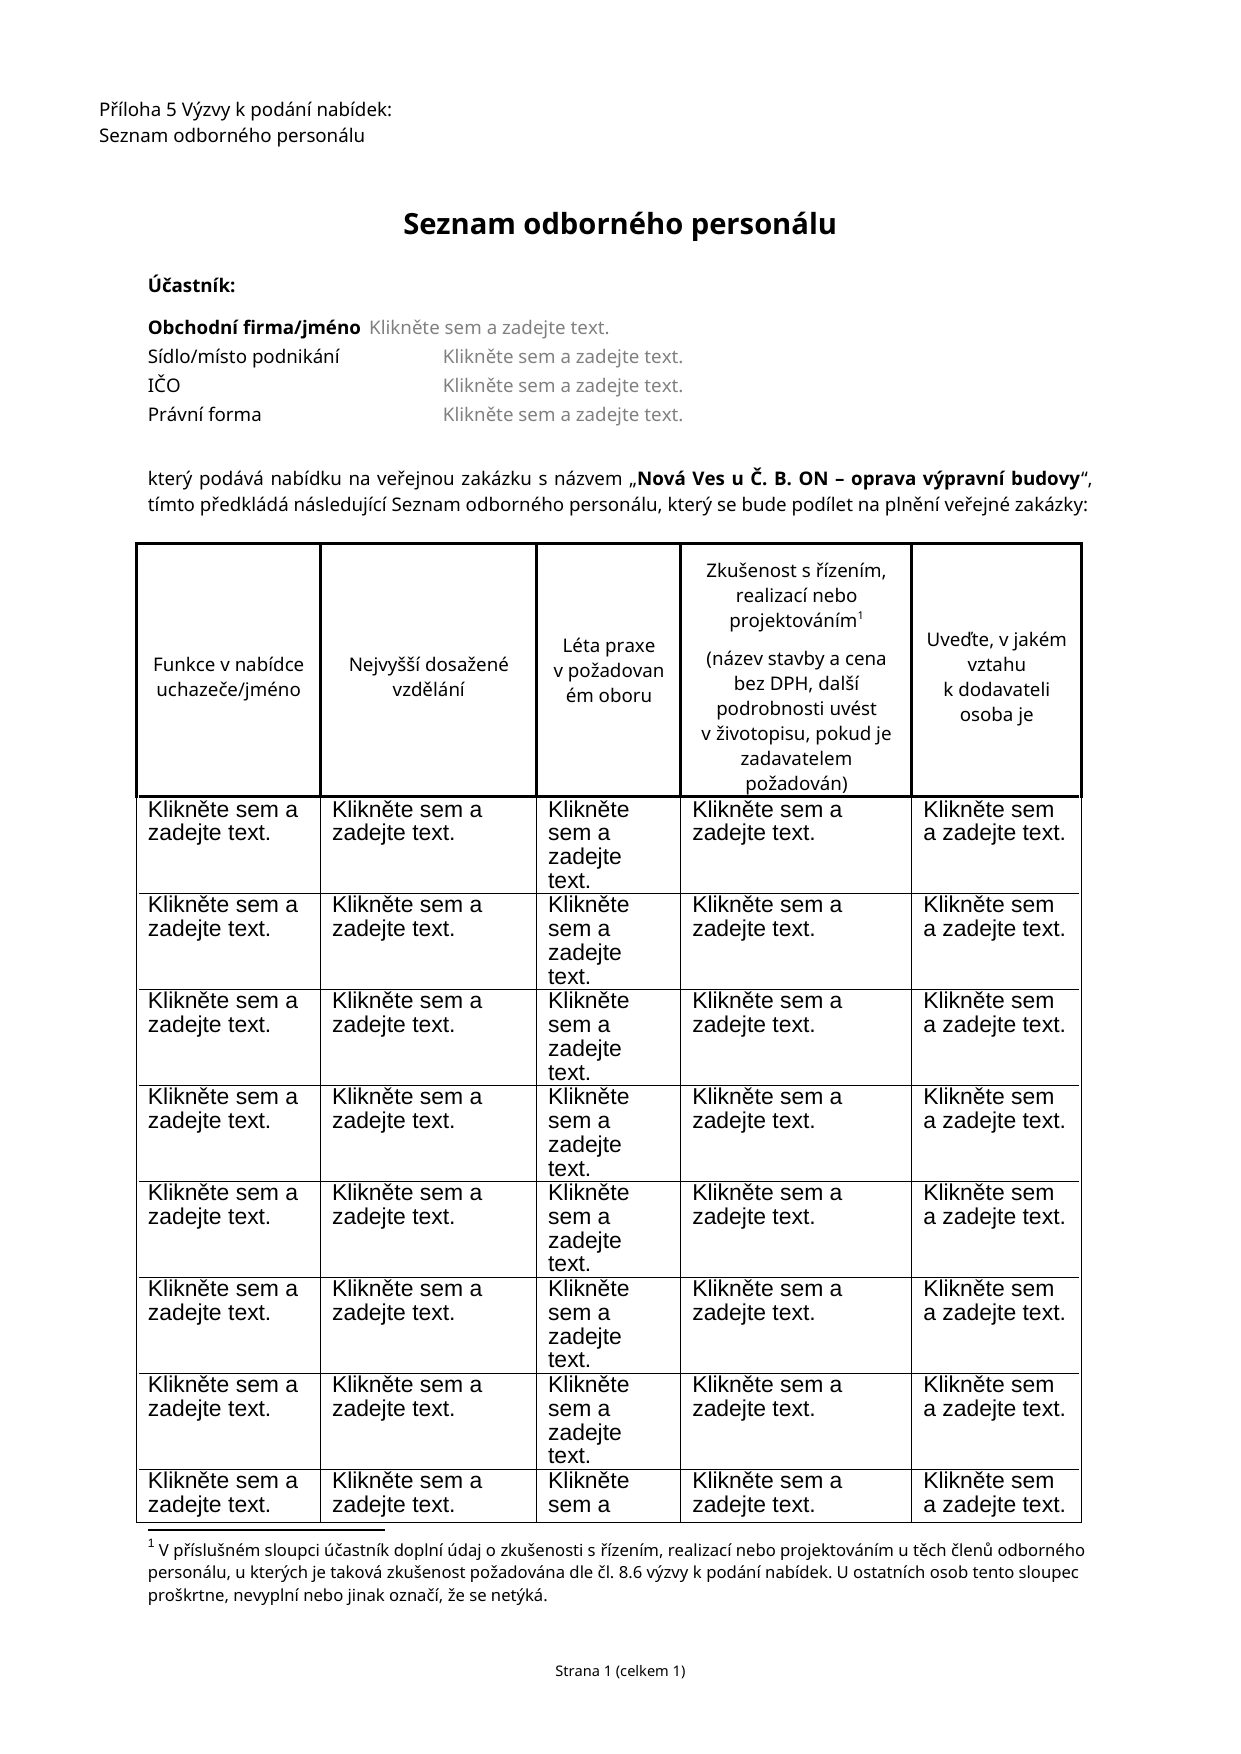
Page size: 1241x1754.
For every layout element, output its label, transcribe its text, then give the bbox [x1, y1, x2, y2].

text Právní forma [148, 398, 1093, 427]
text Sídlo/místo podnikání [148, 340, 1093, 369]
table_header Uveďte, v jakém vztahu k dodavateli osoba je [913, 545, 1080, 795]
text Účastník: [148, 268, 1093, 299]
table_header Zkušenost s řízením, realizací nebo projektováním (název stavby a cena bez DPH, další podrobnosti uvést v životopisu, pokud je zadavatelem požadován) [682, 545, 910, 795]
text IČO [148, 369, 1093, 398]
table_header Léta praxe v požadovaném oboru [538, 545, 679, 795]
table_header Funkce v nabídce uchazeče/jméno [138, 545, 319, 795]
title Seznam odborného personálu [148, 203, 1093, 243]
text který podává nabídku na veřejnou zakázku s názvem „Nová Ves u Č. B. ON – oprava výpravní budovy“, tímto předkládá následující Seznam odborného personálu, který se bude podílet na plnění veřejné zakázky: [148, 465, 1093, 516]
table_header Nejvyšší dosažené vzdělání [322, 545, 535, 795]
text Obchodní firma/jméno [148, 311, 1093, 340]
